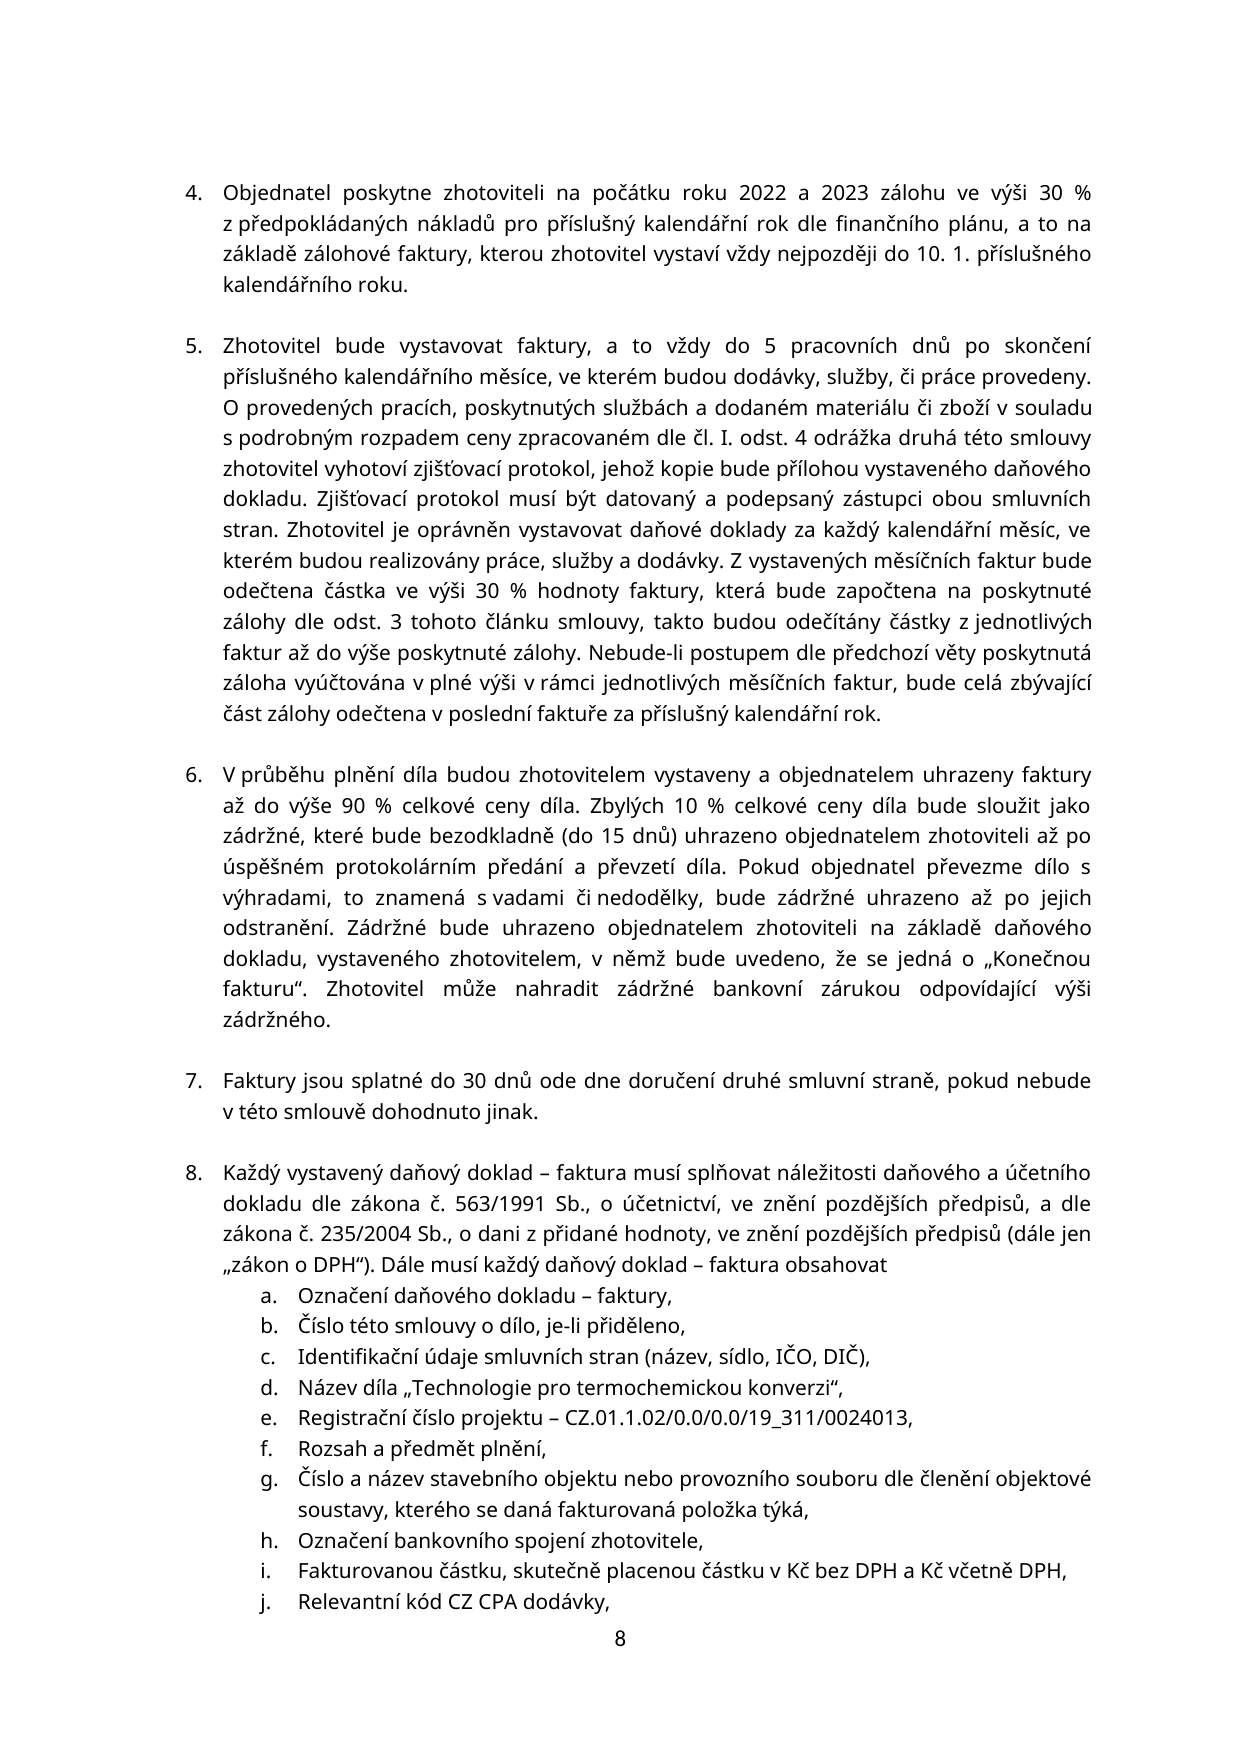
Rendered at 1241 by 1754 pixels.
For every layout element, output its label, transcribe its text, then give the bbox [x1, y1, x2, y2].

list Číslo této smlouvy o dílo, je-li přiděleno, [260, 1311, 1093, 1340]
list Identifikační údaje smluvních stran (název, sídlo, IČO, DIČ), [260, 1342, 1093, 1370]
list Faktury jsou splatné do 30 dnů ode dne doručení druhé smluvní straně, pokud nebude v této smlouvě dohodnuto jinak. [185, 1066, 1093, 1125]
list Označení daňového dokladu – faktury, [260, 1281, 1093, 1309]
list Název díla „Technologie pro termochemickou konverzi“, [260, 1373, 1093, 1401]
list Rozsah a předmět plnění, [260, 1434, 1093, 1462]
list Každý vystavený daňový doklad – faktura musí splňovat náležitosti daňového a účetního dokladu dle zákona č. 563/1991 Sb., o účetnictví, ve znění pozdějších předpisů, a dle zákona č. 235/2004 Sb., o dani z přidané hodnoty, ve znění pozdějších předpisů (dále jen „zákon o DPH“). Dále musí každý daňový doklad – faktura obsahovat [185, 1158, 1093, 1278]
list Označení bankovního spojení zhotovitele, [260, 1526, 1093, 1554]
list Číslo a název stavebního objektu nebo provozního souboru dle členění objektové soustavy, kterého se daná fakturovaná položka týká, [260, 1464, 1093, 1523]
list Registrační číslo projektu – CZ.01.1.02/0.0/0.0/19_311/0024013, [260, 1403, 1093, 1432]
list Objednatel poskytne zhotoviteli na počátku roku 2022 a 2023 zálohu ve výši 30 % z předpokládaných nákladů pro příslušný kalendářní rok dle finančního plánu, a to na základě zálohové faktury, kterou zhotovitel vystaví vždy nejpozději do 10. 1. příslušného kalendářního roku. [185, 178, 1093, 298]
list Zhotovitel bude vystavovat faktury, a to vždy do 5 pracovních dnů po skončení příslušného kalendářního měsíce, ve kterém budou dodávky, služby, či práce provedeny. O provedených pracích, poskytnutých službách a dodaném materiálu či zboží v souladu s podrobným rozpadem ceny zpracovaném dle čl. I. odst. 4 odrážka druhá této smlouvy zhotovitel vyhotoví zjišťovací protokol, jehož kopie bude přílohou vystaveného daňového dokladu. Zjišťovací protokol musí být datovaný a podepsaný zástupci obou smluvních stran. Zhotovitel je oprávněn vystavovat daňové doklady za každý kalendářní měsíc, ve kterém budou realizovány práce, služby a dodávky. Z vystavených měsíčních faktur bude odečtena částka ve výši 30 % hodnoty faktury, která bude započtena na poskytnuté zálohy dle odst. 3 tohoto článku smlouvy, takto budou odečítány částky z jednotlivých faktur až do výše poskytnuté zálohy. Nebude-li postupem dle předchozí věty poskytnutá záloha vyúčtována v plné výši v rámci jednotlivých měsíčních faktur, bude celá zbývající část zálohy odečtena v poslední faktuře za příslušný kalendářní rok. [185, 331, 1093, 727]
list Fakturovanou částku, skutečně placenou částku v Kč bez DPH a Kč včetně DPH, [260, 1556, 1093, 1585]
list Relevantní kód CZ CPA dodávky, [260, 1587, 1093, 1615]
list V průběhu plnění díla budou zhotovitelem vystaveny a objednatelem uhrazeny faktury až do výše 90 % celkové ceny díla. Zbylých 10 % celkové ceny díla bude sloužit jako zádržné, které bude bezodkladně (do 15 dnů) uhrazeno objednatelem zhotoviteli až po úspěšném protokolárním předání a převzetí díla. Pokud objednatel převezme dílo s výhradami, to znamená s vadami či nedodělky, bude zádržné uhrazeno až po jejich odstranění. Zádržné bude uhrazeno objednatelem zhotoviteli na základě daňového dokladu, vystaveného zhotovitelem, v němž bude uvedeno, že se jedná o „Konečnou fakturu“. Zhotovitel může nahradit zádržné bankovní zárukou odpovídající výši zádržného. [185, 760, 1093, 1033]
